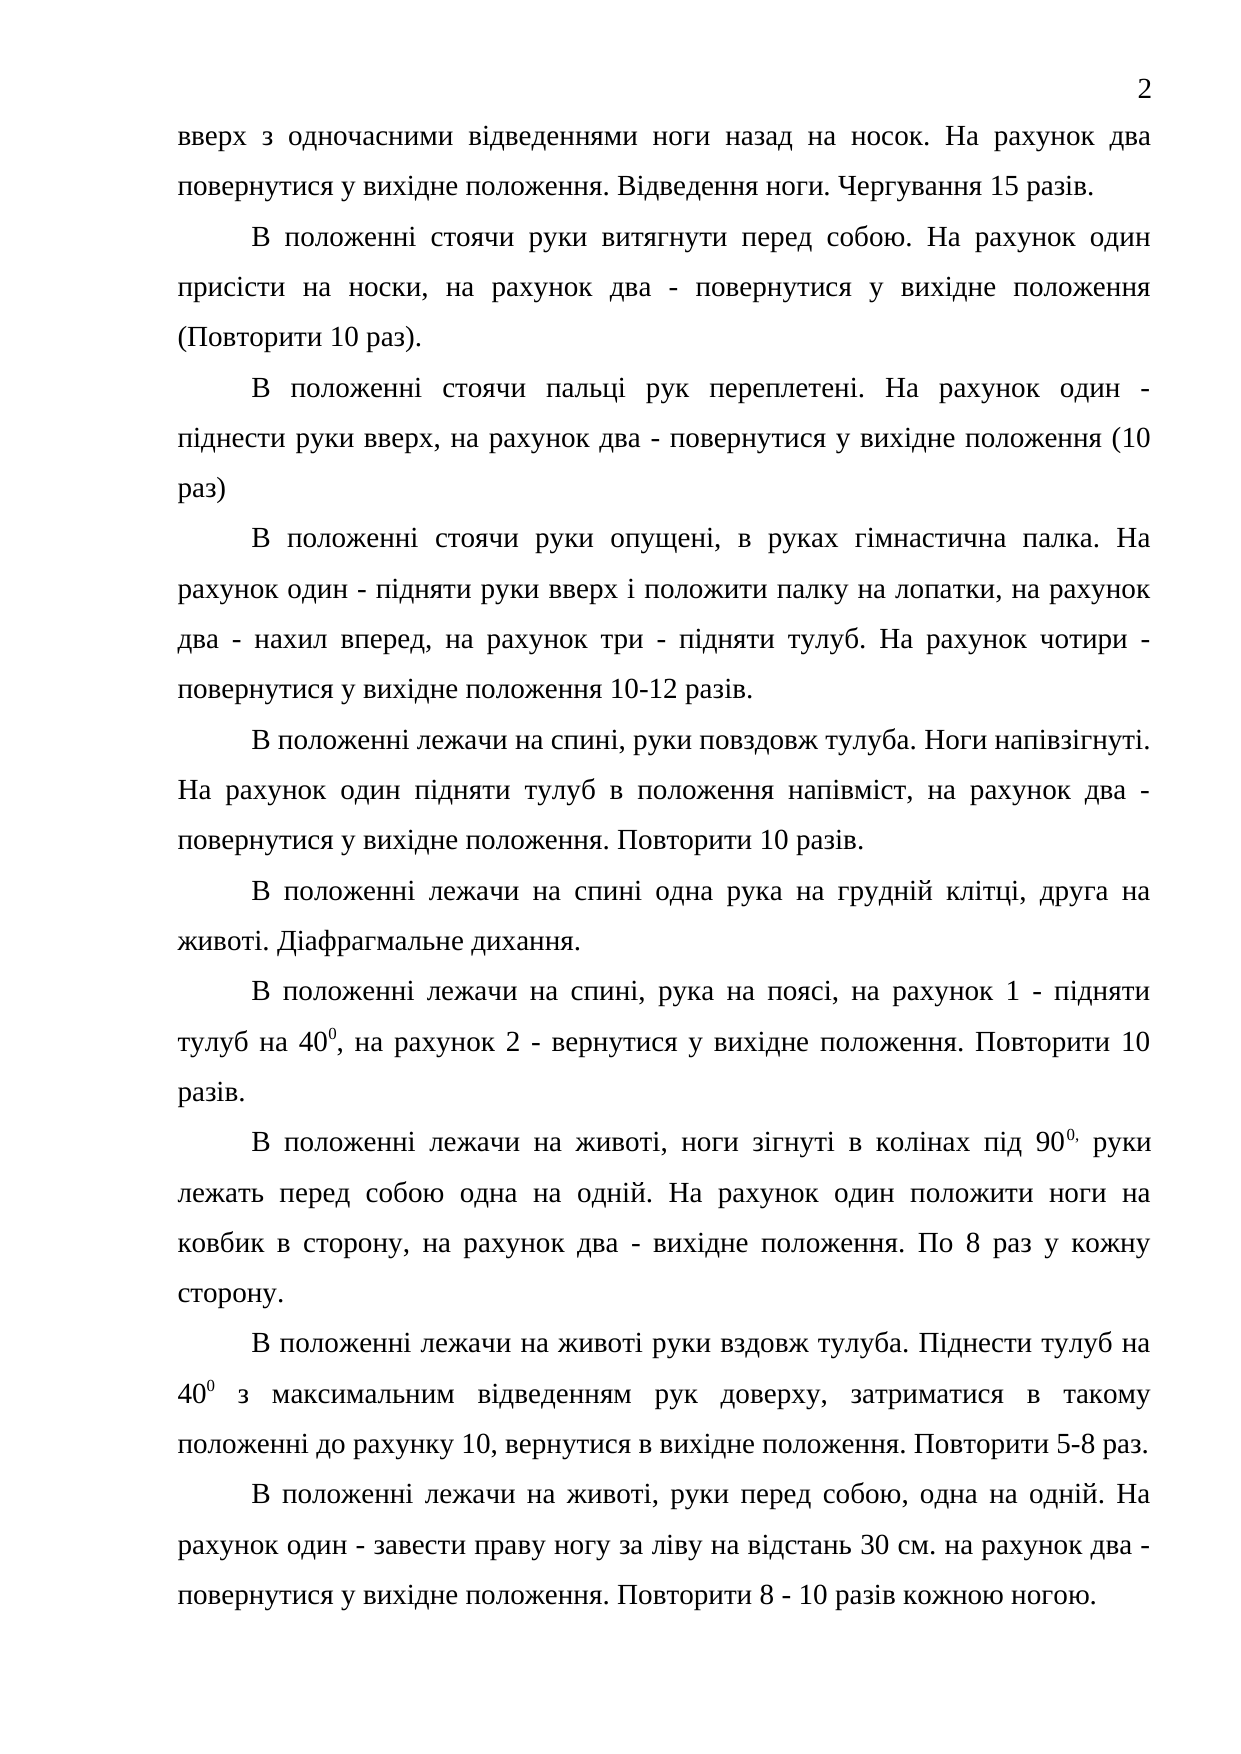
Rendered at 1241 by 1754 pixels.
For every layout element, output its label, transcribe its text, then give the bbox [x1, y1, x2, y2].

text В положенні стоячи руки витягнути перед собою. На рахунок один присісти на носки, на рахунок два - повернутися у вихідне положення (Повторити 10 раз). [177, 219, 1152, 353]
text В положенні лежачи на животі, руки перед собою, одна на одній. На рахунок один - завести праву ногу за ліву на відстань 30 см. на рахунок два - повернутися у вихідне положення. Повторити 8 - 10 разів кожною ногою. [177, 1477, 1152, 1611]
text В положенні лежачи на животі, ноги зігнуті в колінах під 900, руки лежать перед собою одна на одній. На рахунок один положити ноги на ковбик в сторону, на рахунок два - вихідне положення. По 8 раз у кожну сторону. [177, 1124, 1152, 1309]
text В положенні лежачи на спині, руки повздовж тулуба. Ноги напівзігнуті. На рахунок один підняти тулуб в положення напівміст, на рахунок два - повернутися у вихідне положення. Повторити 10 разів. [177, 722, 1152, 856]
text В положенні стоячи руки опущені, в руках гімнастична палка. На рахунок один - підняти руки вверх і положити палку на лопатки, на рахунок два - нахил вперед, на рахунок три - підняти тулуб. На рахунок чотири - повернутися у вихідне положення 10-12 разів. [177, 521, 1152, 705]
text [177, 118, 1152, 202]
text В положенні стоячи пальці рук переплетені. На рахунок один - піднести руки вверх, на рахунок два - повернутися у вихідне положення (10 раз) [177, 370, 1152, 504]
text В положенні лежачи на спині, рука на поясі, на рахунок 1 - підняти тулуб на 400, на рахунок 2 - вернутися у вихідне положення. Повторити 10 разів. [177, 973, 1152, 1108]
text В положенні лежачи на спині одна рука на грудній клітці, друга на животі. Діафрагмальне дихання. [177, 873, 1152, 957]
text В положенні лежачи на животі руки вздовж тулуба. Піднести тулуб на 400 з максимальним відведенням рук доверху, затриматися в такому положенні до рахунку 10, вернутися в вихідне положення. Повторити 5-8 раз. [177, 1326, 1152, 1460]
